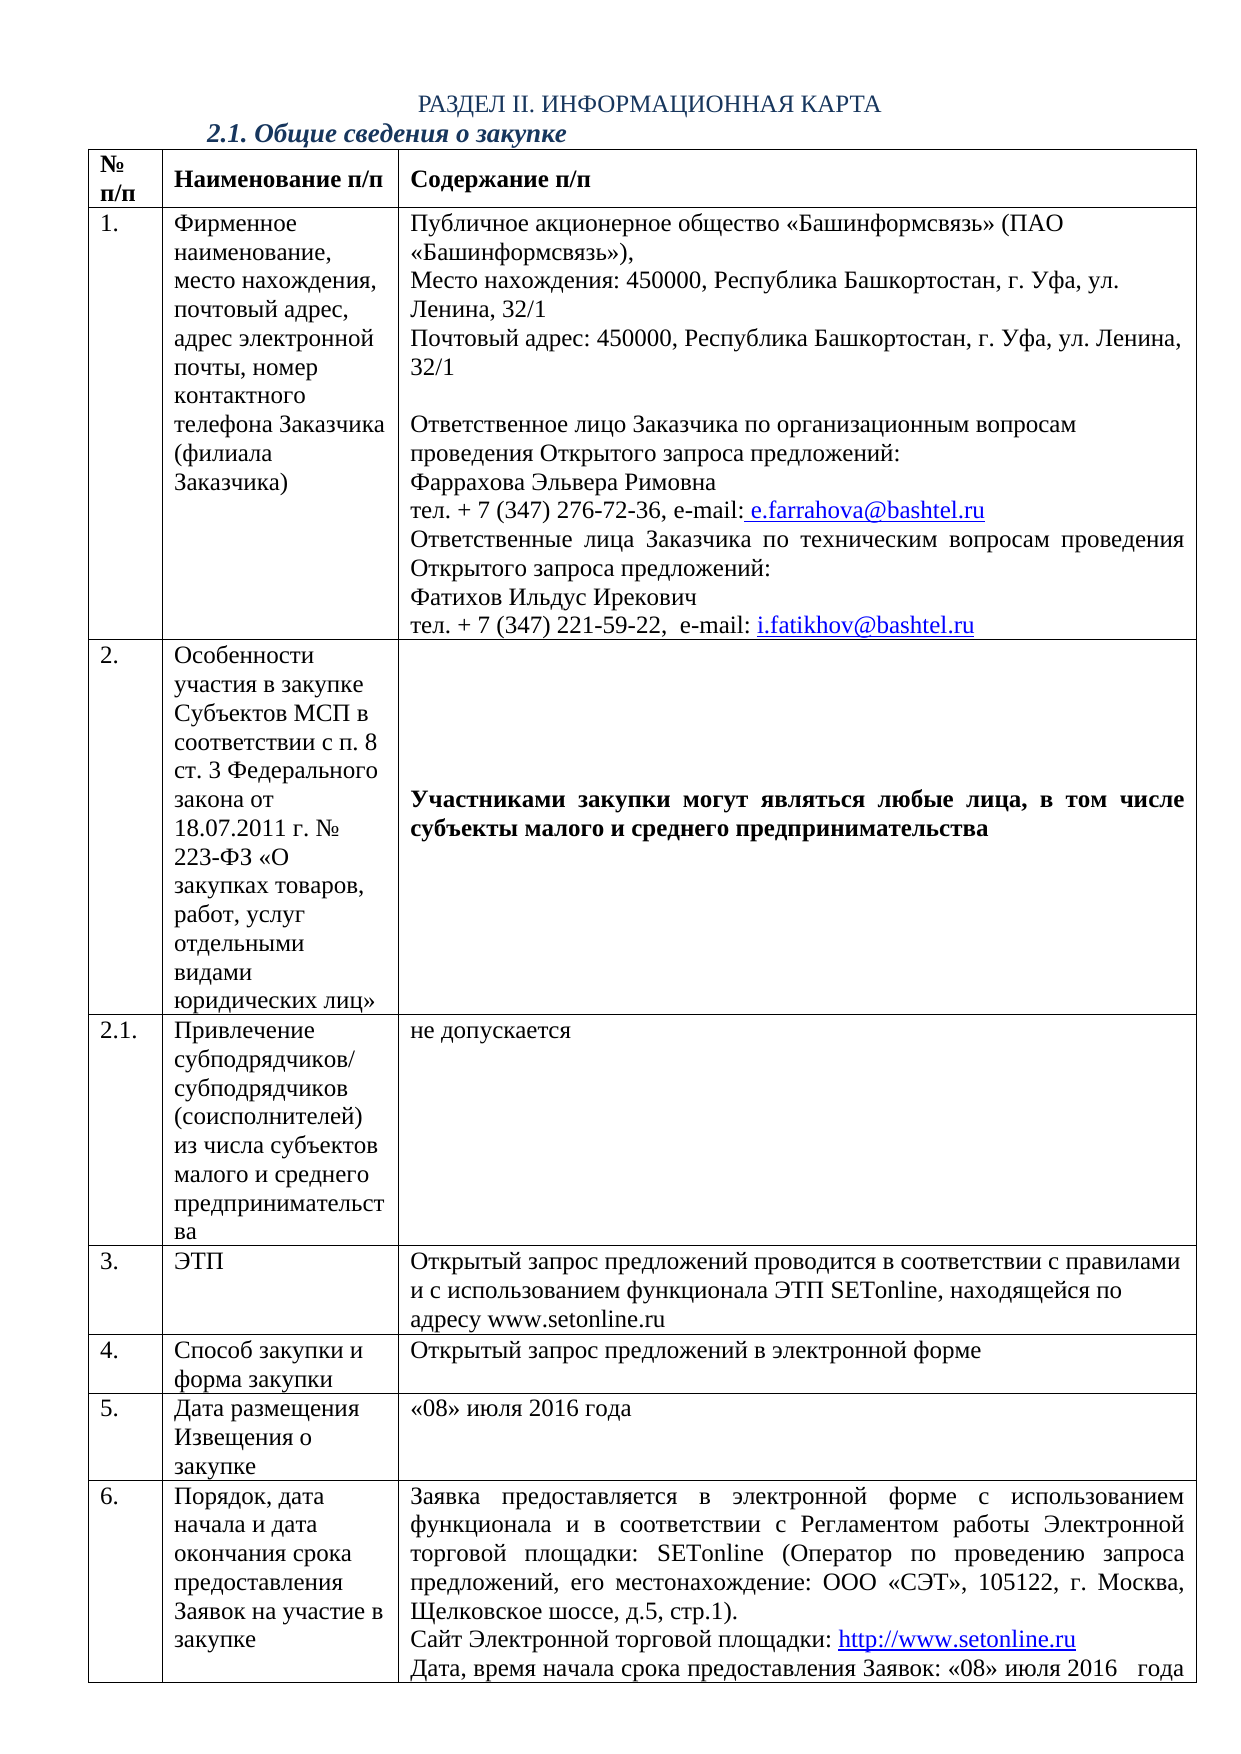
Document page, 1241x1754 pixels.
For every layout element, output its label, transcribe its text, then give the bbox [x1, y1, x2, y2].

table_header № п/п [89, 150, 162, 207]
table_cell Особенности участия в закупке Субъектов МСП в соответствии с п. 8 ст. 3 Федерального закона от 18.07.2011 г. № 223-ФЗ «О закупках товаров, работ, услуг отдельными видами юридических лиц» [163, 640, 398, 1014]
table_cell 2.1. [89, 1015, 162, 1245]
text РАЗДЕЛ II. ИНФОРМАЦИОННАЯ КАРТА [118, 89, 1181, 117]
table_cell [163, 1481, 398, 1682]
table_cell Фирменное наименование, место нахождения, почтовый адрес, адрес электронной почты, номер контактного телефона Заказчика (филиала Заказчика) [163, 208, 398, 639]
table_cell [89, 1246, 162, 1334]
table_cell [399, 1481, 1196, 1682]
table_cell Участниками закупки могут являться любые лица, в том числе субъекты малого и среднего предпринимательства [399, 640, 1196, 1014]
table_header Наименование п/п [163, 150, 398, 207]
table_cell Публичное акционерное общество «Башинформсвязь» (ПАО «Башинформсвязь»), Место нахождения: 450000, Республика Башкортостан, г. Уфа, ул. Ленина, 32/1 Почтовый адрес: 450000, Республика Башкортостан, г. Уфа, ул. Ленина, 32/1 Ответственное лицо Заказчика по организационным вопросам проведения Открытого запроса предложений: Фаррахова Эльвера Римовна тел. + 7 (347) 276-72-36, e-mail: e.farrahova@bashtel.ru Ответственные лица Заказчика по техническим вопросам проведения Открытого запроса предложений: Фатихов Ильдус Ирекович тел. + 7 (347) 221-59-22, e-mail: i.fatikhov@bashtel.ru [399, 208, 1196, 639]
table_cell Способ закупки и форма закупки [163, 1335, 398, 1392]
table_cell [89, 1394, 162, 1480]
table_cell не допускается [399, 1015, 1196, 1245]
subtitle 2.1. Общие сведения о закупке [207, 117, 1181, 148]
table_cell [89, 1481, 162, 1682]
table_cell «08» июля 2016 года [399, 1394, 1196, 1480]
table_cell Открытый запрос предложений проводится в соответствии с правилами и с использованием функционала ЭТП SETonline, находящейся по адресу www.setonline.ru [399, 1246, 1196, 1334]
table_cell [89, 1335, 162, 1392]
table_cell Привлечение субподрядчиков/ субподрядчиков (соисполнителей) из числа субъектов малого и среднего предпринимательства [163, 1015, 398, 1245]
table_header Содержание п/п [399, 150, 1196, 207]
table_cell ЭТП [163, 1246, 398, 1334]
table_cell [89, 208, 162, 639]
table_cell [89, 640, 162, 1014]
table_cell Открытый запрос предложений в электронной форме [399, 1335, 1196, 1392]
table_cell Дата размещения Извещения о закупке [163, 1394, 398, 1480]
